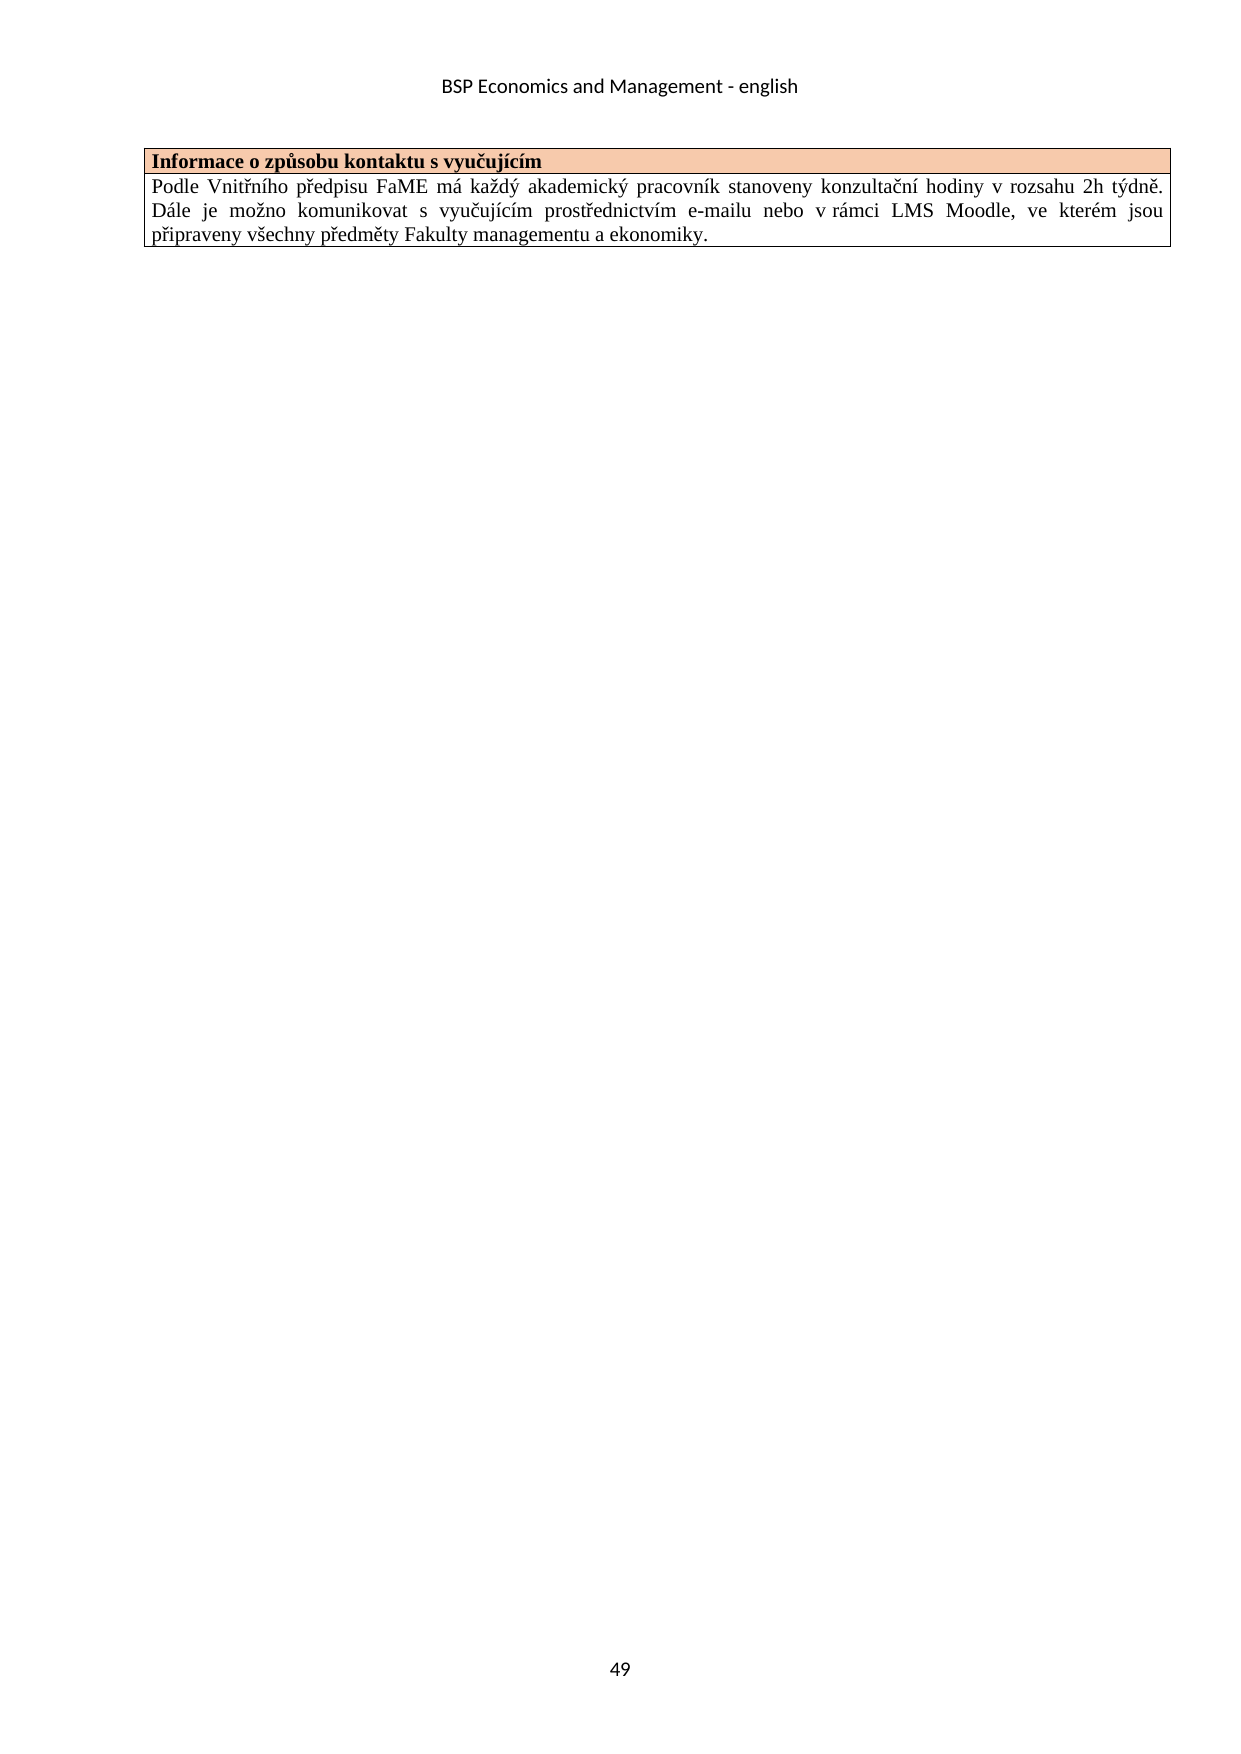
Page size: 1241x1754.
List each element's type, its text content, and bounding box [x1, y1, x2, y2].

table_cell Informace o způsobu kontaktu s vyučujícím [145, 149, 1170, 173]
table_cell Podle Vnitřního předpisu FaME má každý akademický pracovník stanoveny konzultační hodiny v rozsahu 2h týdně. Dále je možno komunikovat s vyučujícím prostřednictvím e-mailu nebo v rámci LMS Moodle, ve kterém jsou připraveny všechny předměty Fakulty managementu a ekonomiky. [145, 174, 1170, 246]
